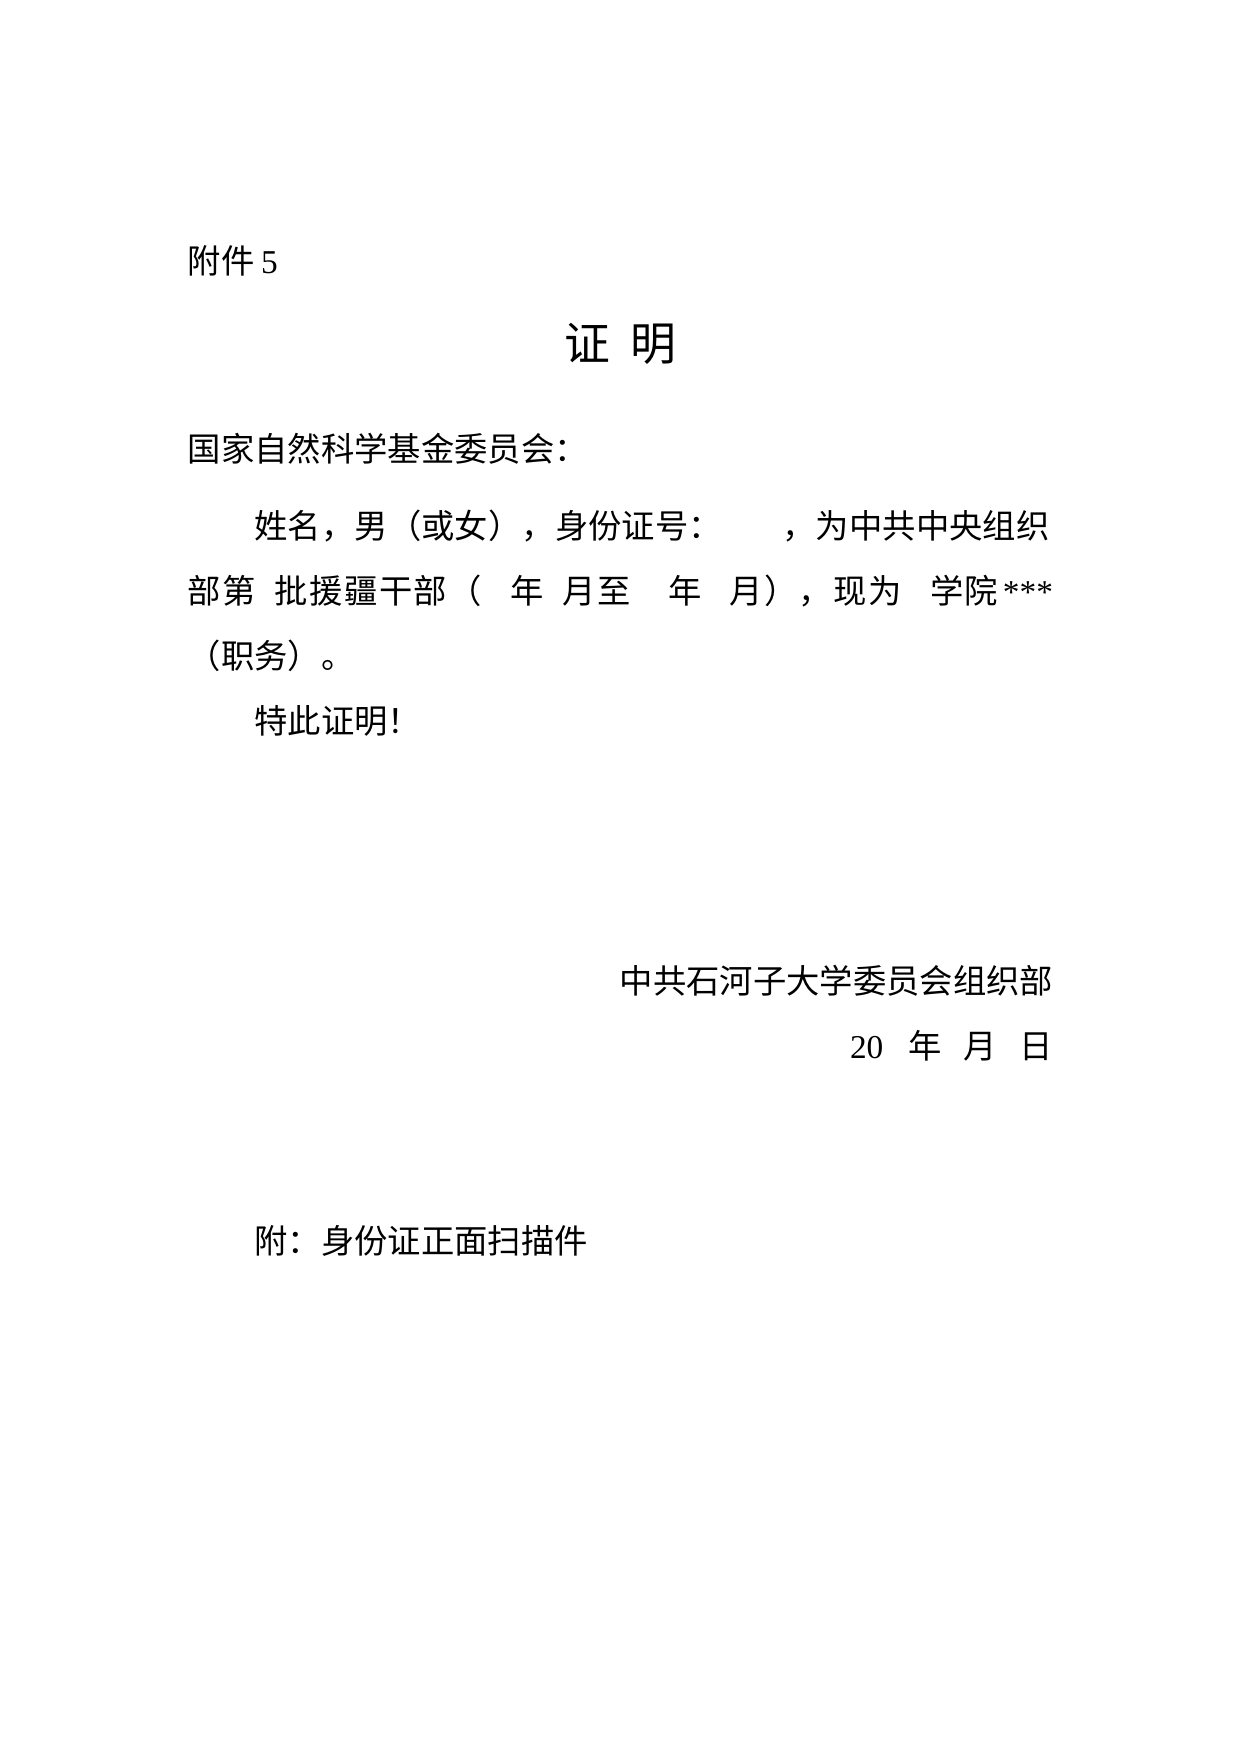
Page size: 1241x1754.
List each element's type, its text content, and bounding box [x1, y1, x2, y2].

text 特此证明！ [187, 687, 1053, 752]
text 20 年 月 日 [187, 1012, 1053, 1077]
text 附：身份证正面扫描件 [187, 1207, 1053, 1272]
text 国家自然科学基金委员会： [187, 414, 1053, 479]
text 附件5 [187, 227, 1053, 292]
text 姓名，男（或女），身份证号： ，为中共中央组织部第 批援疆干部（ 年 月至 年 月），现为 学院***（职务）。 [187, 492, 1053, 687]
text 证 明 [187, 292, 1053, 389]
text 中共石河子大学委员会组织部 [187, 947, 1053, 1012]
